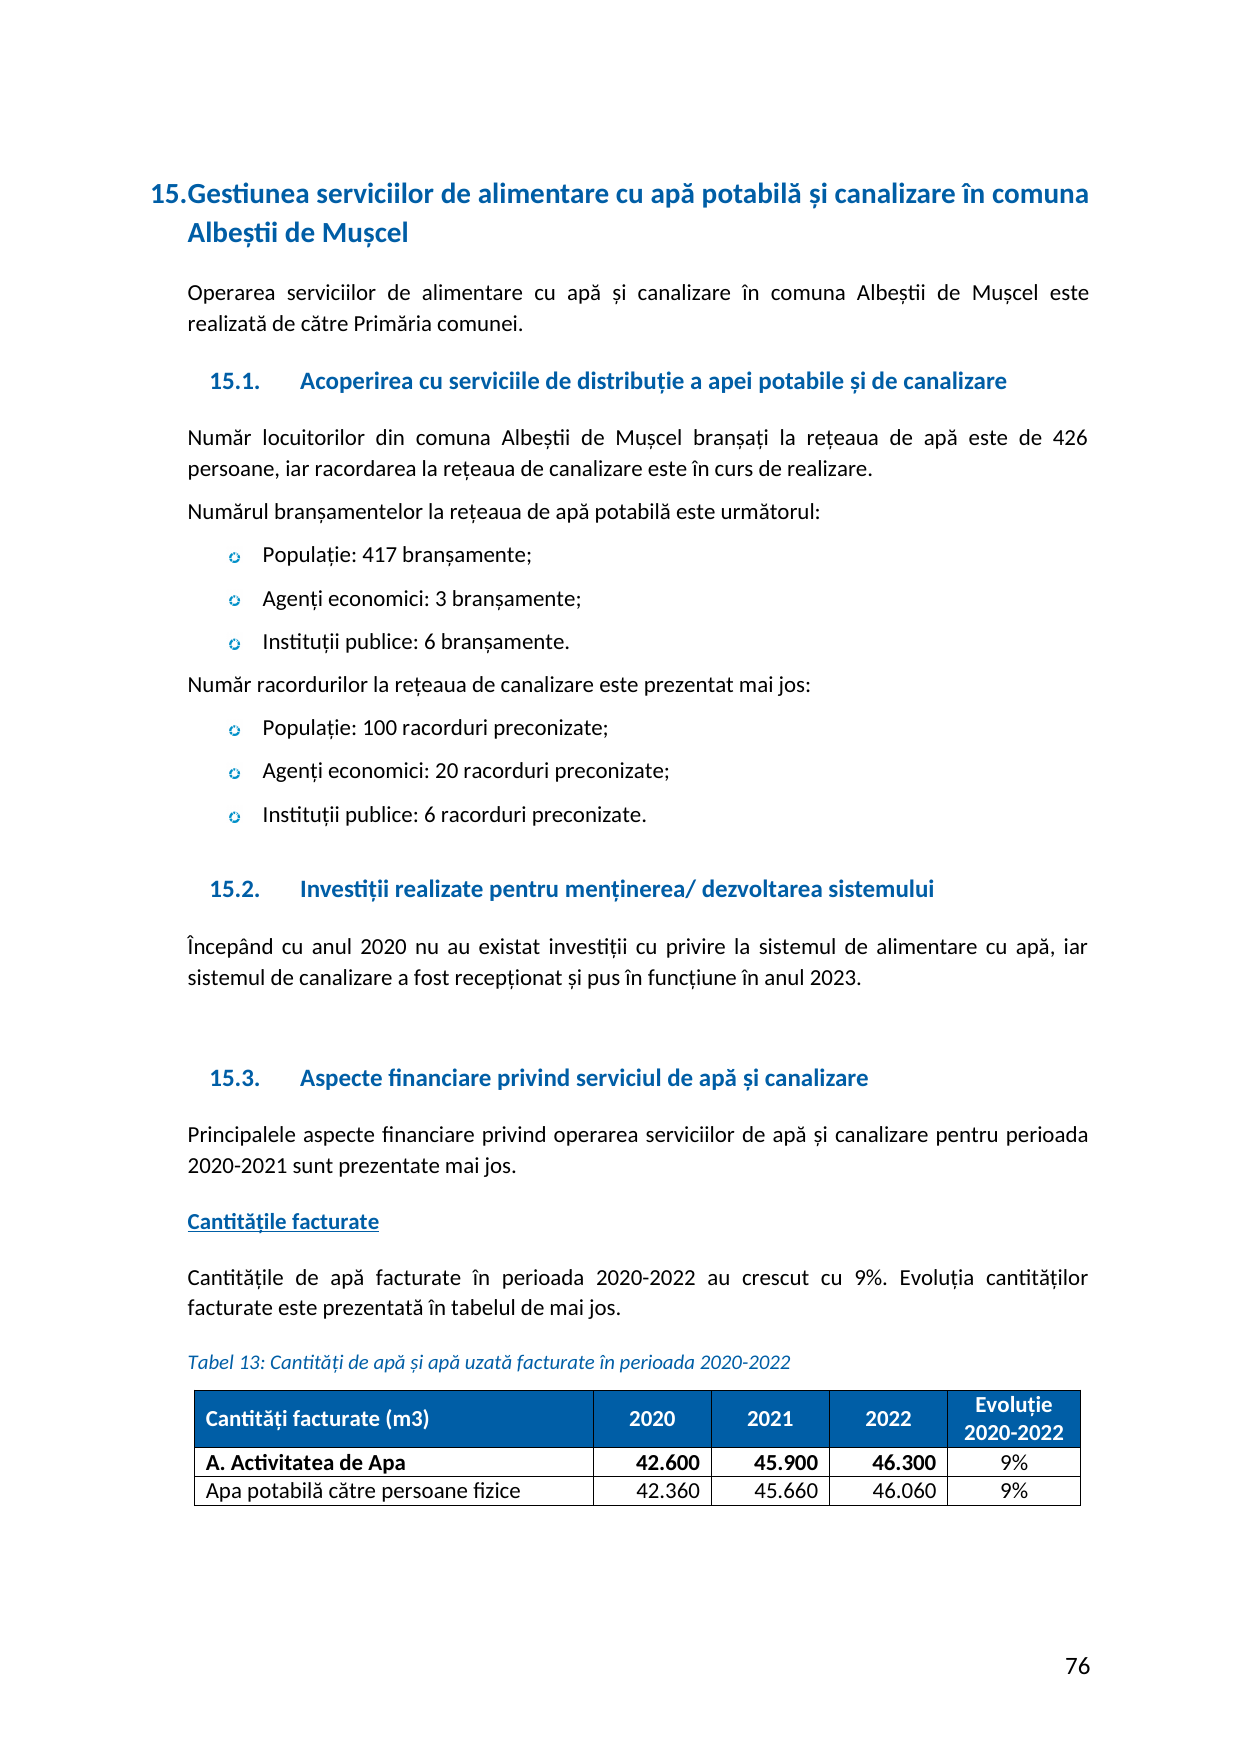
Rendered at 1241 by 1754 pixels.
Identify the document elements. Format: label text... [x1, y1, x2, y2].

table_header Cantități facturate (m3) [195, 1391, 593, 1447]
text Cantitățile facturate [187, 1207, 1090, 1235]
table_cell 46.060 [830, 1477, 947, 1505]
table_header 2021 [712, 1391, 829, 1447]
list Agenți economici: 3 branșamente; [225, 584, 1090, 612]
text Investiții realizate pentru menținerea/ dezvoltarea sistemului [209, 874, 1090, 904]
list Populație: 417 branșamente; [225, 541, 1090, 568]
picture [226, 589, 243, 606]
list Instituții publice: 6 branșamente. [225, 627, 1090, 655]
table_cell 42.600 [594, 1448, 711, 1476]
text Cantitățile de apă facturate în perioada 2020-2022 au crescut cu 9%. Evoluția cantităților facturate este prezentată în tabelul de mai jos. [187, 1263, 1090, 1321]
table_header Evoluție 2020-2022 [948, 1391, 1080, 1447]
picture [226, 632, 243, 650]
picture [226, 805, 243, 823]
table_cell 45.900 [712, 1448, 829, 1476]
text Număr locuitorilor din comuna Albeștii de Mușcel branșați la rețeaua de apă este de 426 persoane, iar racordarea la rețeaua de canalizare este în curs de realizare. [187, 423, 1090, 482]
list Populație: 100 racorduri preconizate; [225, 713, 1090, 741]
table_cell 42.360 [594, 1477, 711, 1505]
picture [226, 719, 243, 736]
picture [226, 546, 243, 563]
text Acoperirea cu serviciile de distribuție a apei potabile și de canalizare [209, 365, 1090, 395]
table_header 2022 [830, 1391, 947, 1447]
text Tabel 13: Cantități de apă și apă uzată facturate în perioada 2020-2022 [187, 1349, 1090, 1374]
table_cell 9% [948, 1477, 1080, 1505]
picture [226, 762, 243, 779]
list Instituții publice: 6 racorduri preconizate. [225, 800, 1090, 828]
table_cell 45.660 [712, 1477, 829, 1505]
text Începând cu anul 2020 nu au existat investiții cu privire la sistemul de alimentare cu apă, iar sistemul de canalizare a fost recepționat și pus în funcțiune în anul 2023. [187, 932, 1090, 991]
table_cell Apa potabilă către persoane fizice [195, 1477, 593, 1505]
table_cell 9% [948, 1448, 1080, 1476]
text Operarea serviciilor de alimentare cu apă și canalizare în comuna Albeștii de Mușcel este realizată de către Primăria comunei. [187, 278, 1090, 337]
text Numărul branșamentelor la rețeaua de apă potabilă este următorul: [187, 497, 1090, 525]
table_cell A. Activitatea de Apa [195, 1448, 593, 1476]
text Număr racordurilor la rețeaua de canalizare este prezentat mai jos: [187, 670, 1090, 698]
table_cell 46.300 [830, 1448, 947, 1476]
list Agenți economici: 20 racorduri preconizate; [225, 757, 1090, 785]
table_header 2020 [594, 1391, 711, 1447]
text Principalele aspecte financiare privind operarea serviciilor de apă și canalizare pentru perioada 2020-2021 sunt prezentate mai jos. [187, 1120, 1090, 1179]
text Aspecte financiare privind serviciul de apă și canalizare [209, 1062, 1090, 1092]
text Gestiunea serviciilor de alimentare cu apă potabilă și canalizare în comuna Albeștii de Mușcel [150, 175, 1090, 250]
